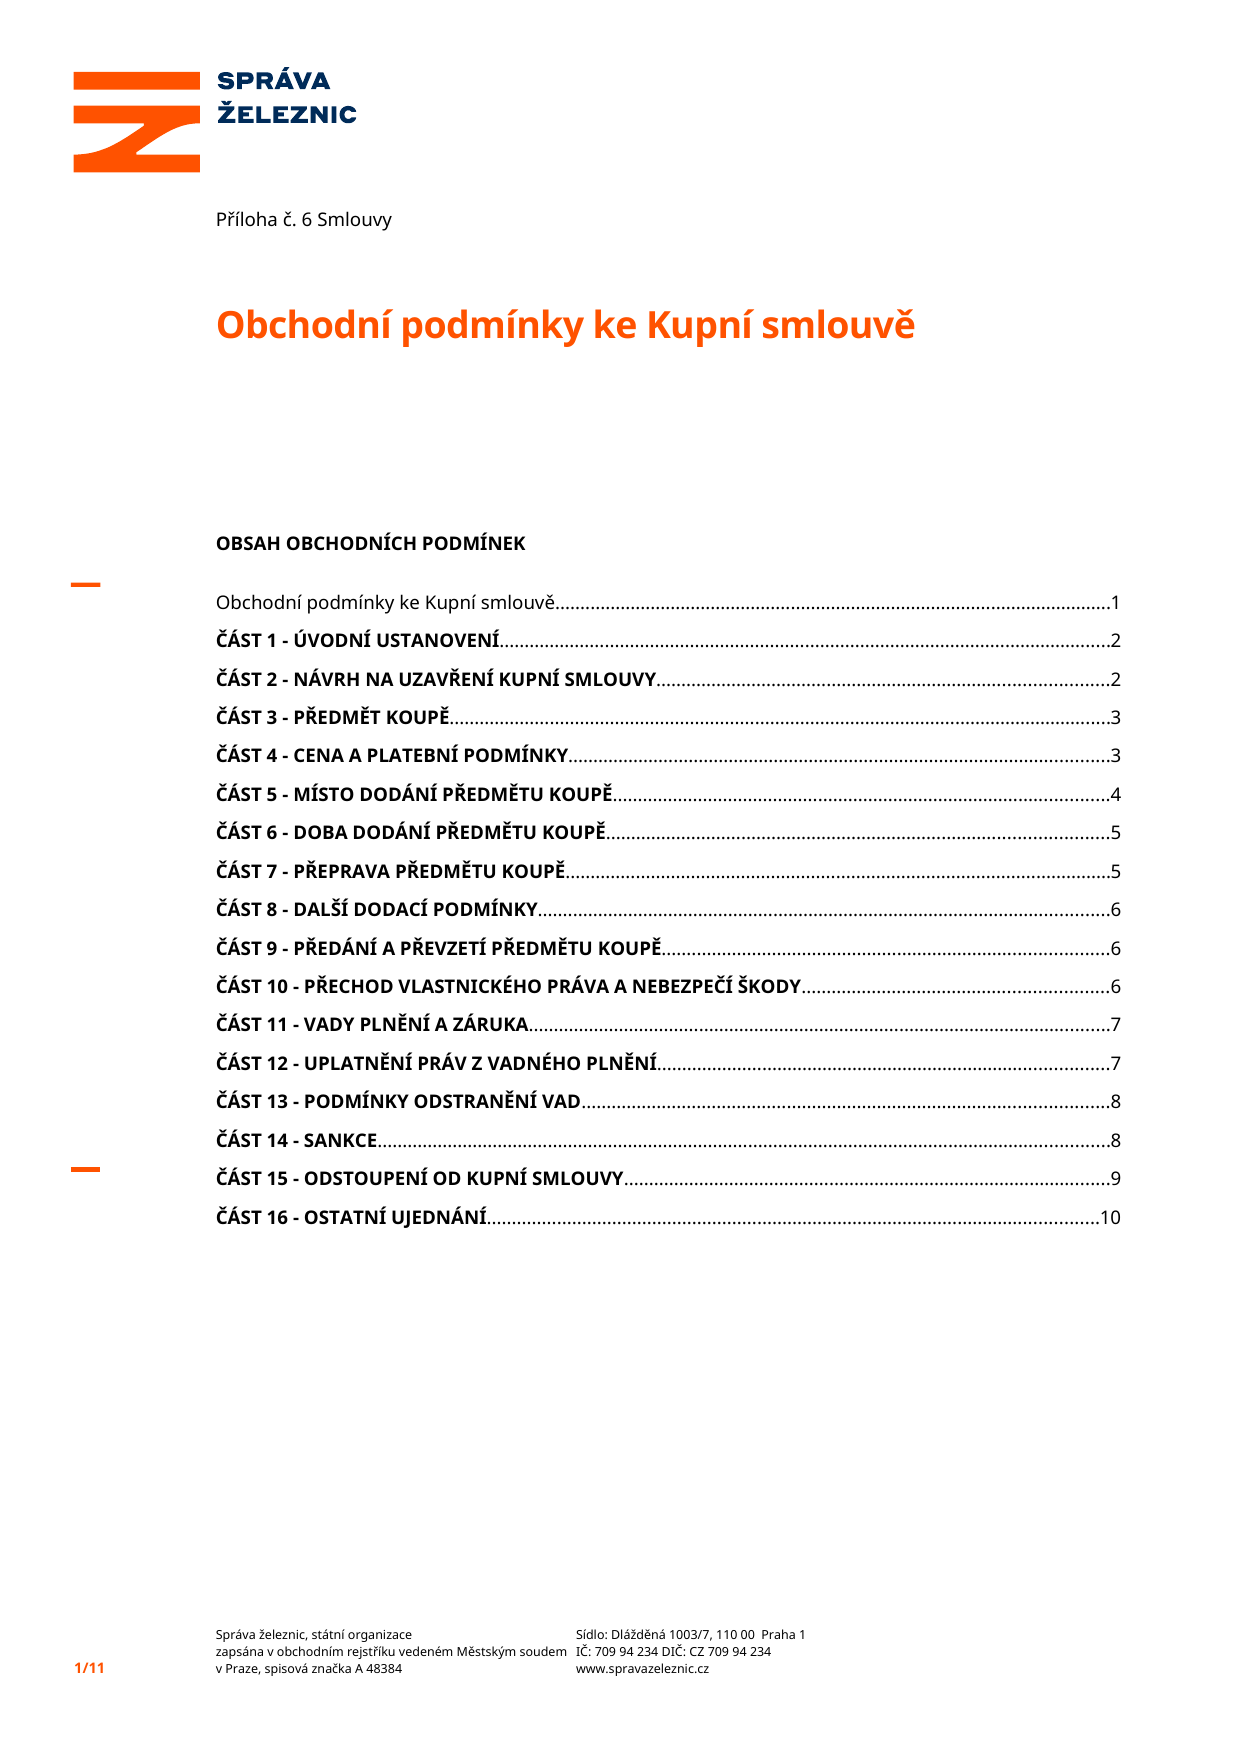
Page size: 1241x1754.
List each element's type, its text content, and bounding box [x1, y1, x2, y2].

text ČÁST 13 - PODMÍNKY ODSTRANĚNÍ VAD 8 [216, 1089, 1122, 1114]
text OBSAH OBCHODNÍCH PODMÍNEK [216, 530, 1122, 556]
text ČÁST 10 - PŘECHOD VLASTNICKÉHO PRÁVA A NEBEZPEČÍ ŠKODY 6 [216, 973, 1122, 999]
text ČÁST 7 - PŘEPRAVA PŘEDMĚTU KOUPĚ 5 [216, 858, 1122, 883]
text ČÁST 6 - DOBA DODÁNÍ PŘEDMĚTU KOUPĚ 5 [216, 819, 1122, 845]
text ČÁST 4 - CENA A PLATEBNÍ PODMÍNKY 3 [216, 743, 1122, 768]
text ČÁST 15 - ODSTOUPENÍ OD KUPNÍ SMLOUVY 9 [216, 1166, 1122, 1191]
text ČÁST 12 - UPLATNĚNÍ PRÁV Z VADNÉHO PLNĚNÍ 7 [216, 1050, 1122, 1076]
text ČÁST 14 - SANKCE 8 [216, 1127, 1122, 1153]
text Obchodní podmínky ke Kupní smlouvě 1 [216, 589, 1122, 614]
text ČÁST 2 - NÁVRH NA UZAVŘENÍ KUPNÍ SMLOUVY 2 [216, 666, 1122, 691]
subtitle Obchodní podmínky ke Kupní smlouvě [216, 299, 1122, 350]
text ČÁST 5 - MÍSTO DODÁNÍ PŘEDMĚTU KOUPĚ 4 [216, 781, 1122, 807]
text ČÁST 1 - ÚVODNÍ USTANOVENÍ 2 [216, 627, 1122, 653]
text ČÁST 9 - PŘEDÁNÍ A PŘEVZETÍ PŘEDMĚTU KOUPĚ 6 [216, 935, 1122, 960]
text ČÁST 3 - PŘEDMĚT KOUPĚ 3 [216, 704, 1122, 730]
text ČÁST 8 - DALŠÍ DODACÍ PODMÍNKY 6 [216, 896, 1122, 922]
text ČÁST 11 - VADY PLNĚNÍ A ZÁRUKA 7 [216, 1012, 1122, 1037]
text ČÁST 16 - OSTATNÍ UJEDNÁNÍ 10 [216, 1204, 1122, 1229]
text Příloha č. 6 Smlouvy [216, 207, 1196, 232]
